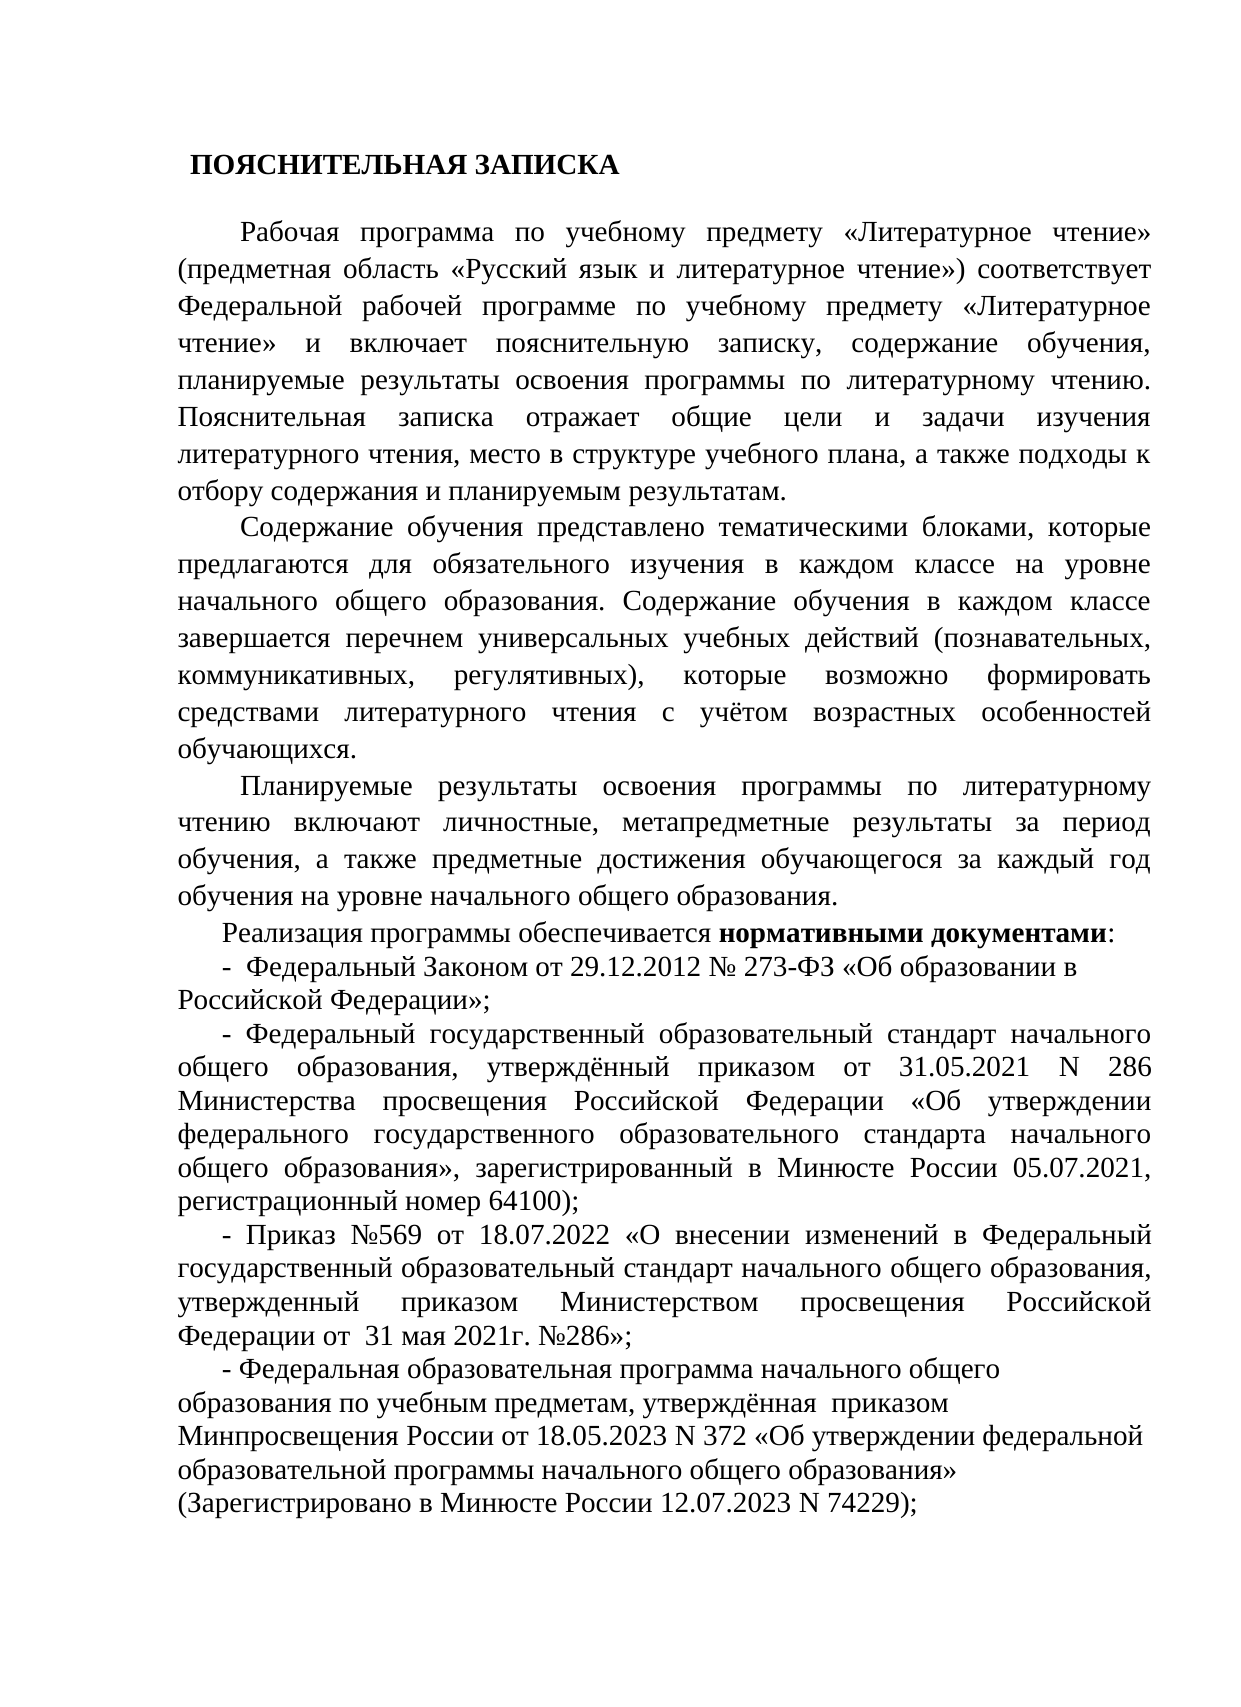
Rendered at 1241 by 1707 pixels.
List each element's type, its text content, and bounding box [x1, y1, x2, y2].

text Содержание обучения представлено тематическими блоками, которые предлагаются для обязательного изучения в каждом классе на уровне начального общего образования. Содержание обучения в каждом классе завершается перечнем универсальных учебных действий (познавательных, коммуникативных, регулятивных), которые возможно формировать средствами литературного чтения с учётом возрастных особенностей обучающихся. [177, 509, 1152, 764]
text ПОЯСНИТЕЛЬНАЯ ЗАПИСКА [190, 147, 1152, 180]
text - Федеральный Законом от 29.12.2012 № 273-ФЗ «Об образовании в Российской Федерации»; [177, 949, 1152, 1016]
text Рабочая программа по учебному предмету «Литературное чтение» (предметная область «Русский язык и литературное чтение») соответствует Федеральной рабочей программе по учебному предмету «Литературное чтение» и включает пояснительную записку, содержание обучения, планируемые результаты освоения программы по литературному чтению. Пояснительная записка отражает общие цели и задачи изучения литературного чтения, место в структуре учебного плана, а также подходы к отбору содержания и планируемым результатам. [177, 214, 1152, 506]
subtitle - Федеральная образовательная программа начального общего образования по учебным предметам, утверждённая приказом Минпросвещения России от 18.05.2023 N 372 «Об утверждении федеральной образовательной программы начального общего образования» (Зарегистрировано в Минюсте России 12.07.2023 N 74229); [177, 1351, 1152, 1519]
text Планируемые результаты освоения программы по литературному чтению включают личностные, метапредметные результаты за период обучения, а также предметные достижения обучающегося за каждый год обучения на уровне начального общего образования. [177, 768, 1152, 912]
text - Приказ №569 от 18.07.2022 «О внесении изменений в Федеральный государственный образовательный стандарт начального общего образования, утвержденный приказом Министерством просвещения Российской Федерации от 31 мая 2021г. №286»; [177, 1217, 1152, 1351]
text - Федеральный государственный образовательный стандарт начального общего образования, утверждённый приказом от 31.05.2021 N 286 Министерства просвещения Российской Федерации «Об утверждении федерального государственного образовательного стандарта начального общего образования», зарегистрированный в Минюсте России 05.07.2021, регистрационный номер 64100); [177, 1016, 1152, 1217]
text Реализация программы обеспечивается нормативными документами: [177, 915, 1152, 949]
